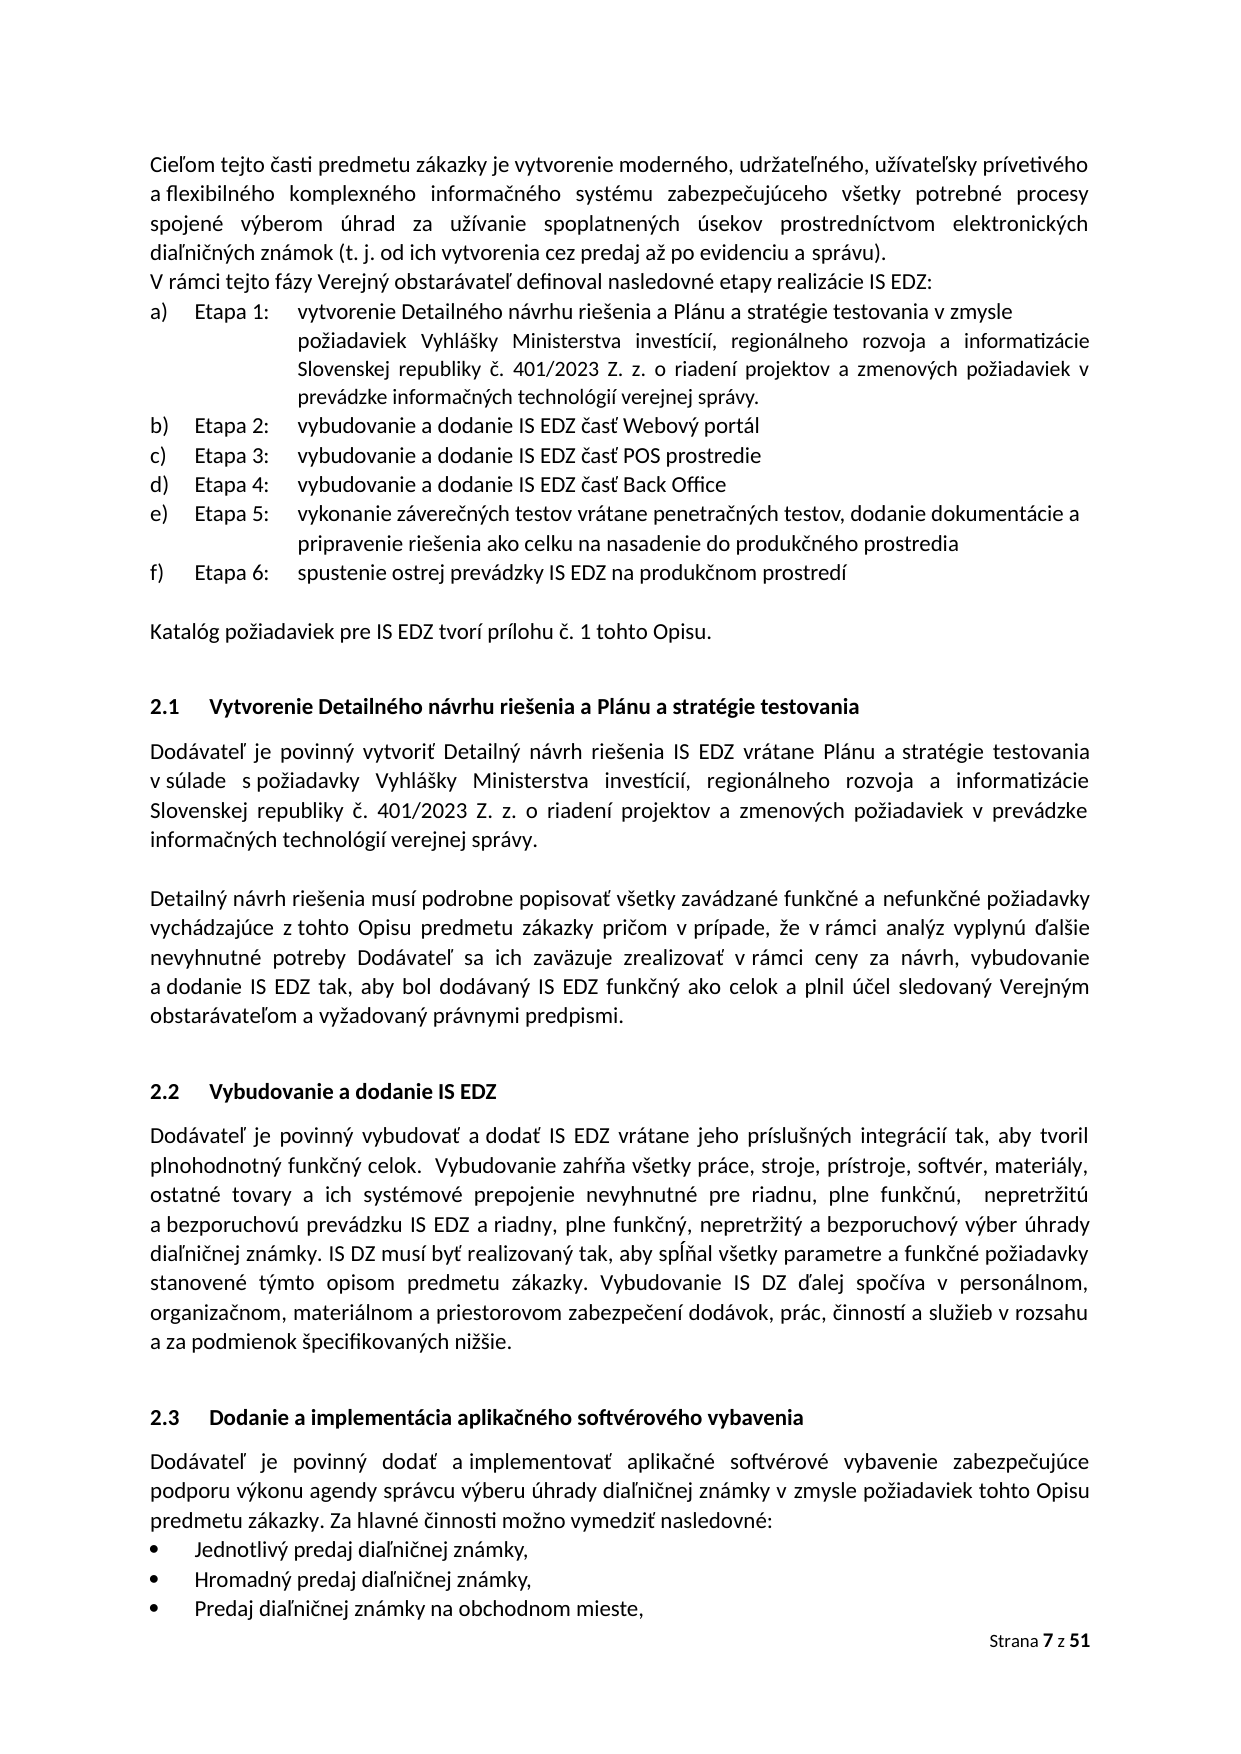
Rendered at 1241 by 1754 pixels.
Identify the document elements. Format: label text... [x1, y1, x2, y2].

list Etapa 4: vybudovanie a dodanie IS EDZ časť Back Office [150, 470, 1090, 498]
subtitle Vytvorenie Detailného návrhu riešenia a Plánu a stratégie testovania [150, 692, 1090, 720]
list Etapa 3: vybudovanie a dodanie IS EDZ časť POS prostredie [150, 441, 1090, 469]
list Etapa 2: vybudovanie a dodanie IS EDZ časť Webový portál [150, 411, 1090, 439]
list Etapa 6: spustenie ostrej prevádzky IS EDZ na produkčnom prostredí [150, 558, 1090, 586]
text Dodávateľ je povinný dodať a implementovať aplikačné softvérové vybavenie zabezpečujúce podporu výkonu agendy správcu výberu úhrady diaľničnej známky v zmysle požiadaviek tohto Opisu predmetu zákazky. Za hlavné činnosti možno vymedziť nasledovné: [150, 1447, 1090, 1534]
text V rámci tejto fázy Verejný obstarávateľ definoval nasledovné etapy realizácie IS EDZ: [150, 267, 1090, 296]
subtitle Vybudovanie a dodanie IS EDZ [150, 1077, 1090, 1105]
text Dodávateľ je povinný vybudovať a dodať IS EDZ vrátane jeho príslušných integrácií tak, aby tvoril plnohodnotný funkčný celok. Vybudovanie zahŕňa všetky práce, stroje, prístroje, softvér, materiály, ostatné tovary a ich systémové prepojenie nevyhnutné pre riadnu, plne funkčnú, nepretržitú a bezporuchovú prevádzku IS EDZ a riadny, plne funkčný, nepretržitý a bezporuchový výber úhrady diaľničnej známky. IS DZ musí byť realizovaný tak, aby spĺňal všetky parametre a funkčné požiadavky stanovené týmto opisom predmetu zákazky. Vybudovanie IS DZ ďalej spočíva v personálnom, organizačnom, materiálnom a priestorovom zabezpečení dodávok, prác, činností a služieb v rozsahu a za podmienok špecifikovaných nižšie. [150, 1122, 1090, 1355]
text Dodávateľ je povinný vytvoriť Detailný návrh riešenia IS EDZ vrátane Plánu a stratégie testovania v súlade s požiadavky Vyhlášky Ministerstva investícií, regionálneho rozvoja a informatizácie Slovenskej republiky č. 401/2023 Z. z. o riadení projektov a zmenových požiadaviek v prevádzke informačných technológií verejnej správy. [150, 737, 1090, 853]
list Hromadný predaj diaľničnej známky, [150, 1565, 1090, 1593]
text Katalóg požiadaviek pre IS EDZ tvorí prílohu č. 1 tohto Opisu. [150, 617, 1090, 645]
list Etapa 5: vykonanie záverečných testov vrátane penetračných testov, dodanie dokumentácie a [150, 499, 1090, 527]
subtitle Dodanie a implementácia aplikačného softvérového vybavenia [150, 1403, 1090, 1431]
list požiadaviek Vyhlášky Ministerstva investícií, regionálneho rozvoja a informatizácie Slovenskej republiky č. 401/2023 Z. z. o riadení projektov a zmenových požiadaviek v prevádzke informačných technológií verejnej správy. [297, 326, 1090, 410]
text Cieľom tejto časti predmetu zákazky je vytvorenie moderného, udržateľného, užívateľsky prívetivého a flexibilného komplexného informačného systému zabezpečujúceho všetky potrebné procesy spojené výberom úhrad za užívanie spoplatnených úsekov prostredníctvom elektronických diaľničných známok (t. j. od ich vytvorenia cez predaj až po evidenciu a správu). [150, 150, 1090, 266]
list Etapa 1: vytvorenie Detailného návrhu riešenia a Plánu a stratégie testovania v zmysle [150, 297, 1090, 325]
list pripravenie riešenia ako celku na nasadenie do produkčného prostredia [268, 529, 1090, 557]
text Detailný návrh riešenia musí podrobne popisovať všetky zavádzané funkčné a nefunkčné požiadavky vychádzajúce z tohto Opisu predmetu zákazky pričom v prípade, že v rámci analýz vyplynú ďalšie nevyhnutné potreby Dodávateľ sa ich zaväzuje zrealizovať v rámci ceny za návrh, vybudovanie a dodanie IS EDZ tak, aby bol dodávaný IS EDZ funkčný ako celok a plnil účel sledovaný Verejným obstarávateľom a vyžadovaný právnymi predpismi. [150, 884, 1090, 1029]
list Jednotlivý predaj diaľničnej známky, [150, 1535, 1090, 1563]
list Predaj diaľničnej známky na obchodnom mieste, [150, 1594, 1090, 1622]
